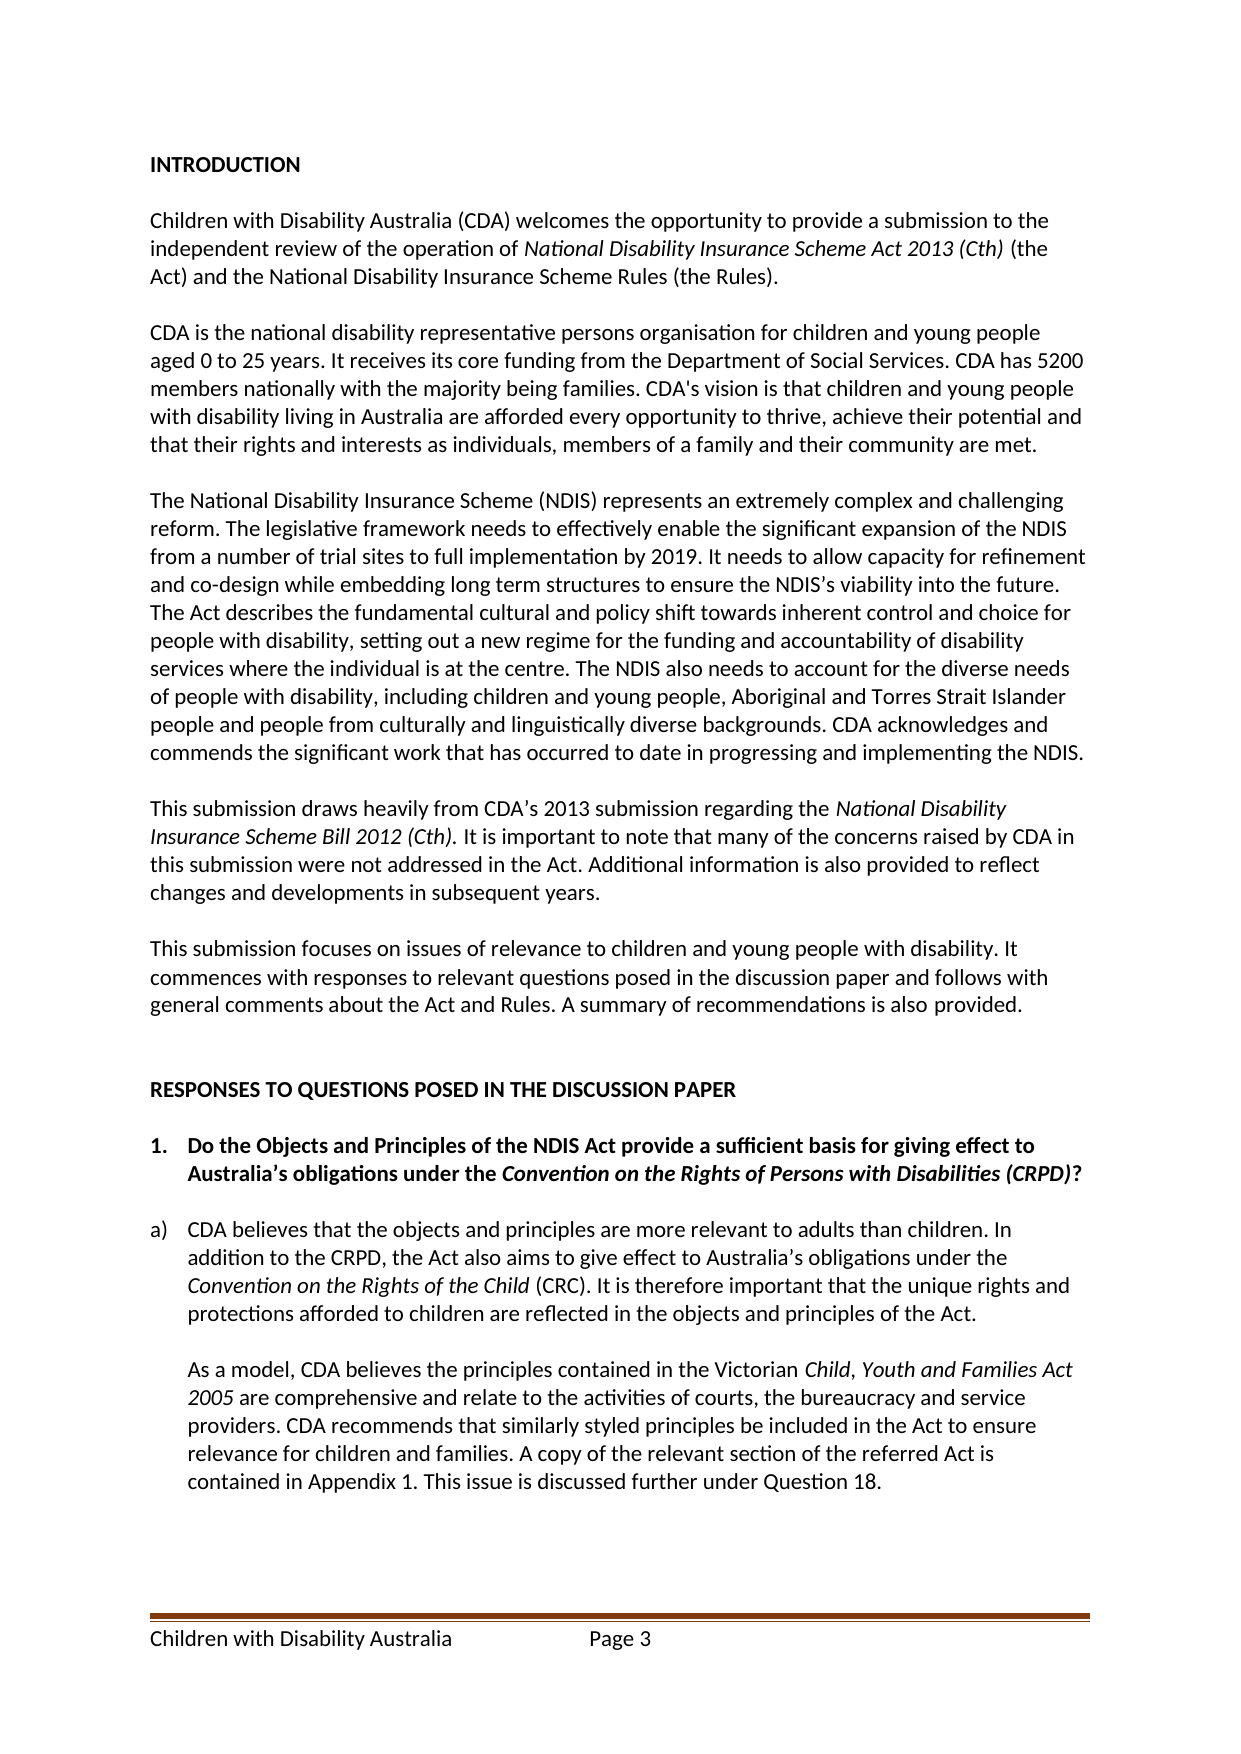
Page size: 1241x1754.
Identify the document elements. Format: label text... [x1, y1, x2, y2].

list CDA believes that the objects and principles are more relevant to adults than children. In addition to the CRPD, the Act also aims to give effect to Australia’s obligations under the Convention on the Rights of the Child (CRC). It is therefore important that the unique rights and protections afforded to children are reflected in the objects and principles of the Act. [150, 1215, 1090, 1327]
text This submission draws heavily from CDA’s 2013 submission regarding the National Disability Insurance Scheme Bill 2012 (Cth). It is important to note that many of the concerns raised by CDA in this submission were not addressed in the Act. Additional information is also provided to reflect changes and developments in subsequent years. [150, 794, 1090, 907]
text Children with Disability Australia (CDA) welcomes the opportunity to provide a submission to the independent review of the operation of National Disability Insurance Scheme Act 2013 (Cth) (the Act) and the National Disability Insurance Scheme Rules (the Rules). [150, 206, 1090, 290]
text The National Disability Insurance Scheme (NDIS) represents an extremely complex and challenging reform. The legislative framework needs to effectively enable the significant expansion of the NDIS from a number of trial sites to full implementation by 2019. It needs to allow capacity for refinement and co-design while embedding long term structures to ensure the NDIS’s viability into the future. The Act describes the fundamental cultural and policy shift towards inherent control and choice for people with disability, setting out a new regime for the funding and accountability of disability services where the individual is at the centre. The NDIS also needs to account for the diverse needs of people with disability, including children and young people, Aboriginal and Torres Strait Islander people and people from culturally and linguistically diverse backgrounds. CDA acknowledges and commends the significant work that has occurred to date in progressing and implementing the NDIS. [150, 486, 1090, 766]
text RESPONSES TO QUESTIONS POSED IN THE DISCUSSION PAPER [150, 1075, 1090, 1103]
text INTRODUCTION [150, 150, 1090, 178]
list As a model, CDA believes the principles contained in the Victorian Child, Youth and Families Act 2005 are comprehensive and relate to the activities of courts, the bureaucracy and service providers. CDA recommends that similarly styled principles be included in the Act to ensure relevance for children and families. A copy of the relevant section of the referred Act is contained in Appendix 1. This issue is discussed further under Question 18. [187, 1355, 1090, 1495]
text CDA is the national disability representative persons organisation for children and young people aged 0 to 25 years. It receives its core funding from the Department of Social Services. CDA has 5200 members nationally with the majority being families. CDA's vision is that children and young people with disability living in Australia are afforded every opportunity to thrive, achieve their potential and that their rights and interests as individuals, members of a family and their community are met. [150, 318, 1090, 458]
text This submission focuses on issues of relevance to children and young people with disability. It commences with responses to relevant questions posed in the discussion paper and follows with general comments about the Act and Rules. A summary of recommendations is also provided. [150, 934, 1090, 1019]
list Do the Objects and Principles of the NDIS Act provide a sufficient basis for giving effect to Australia’s obligations under the Convention on the Rights of Persons with Disabilities (CRPD)? [150, 1131, 1090, 1187]
